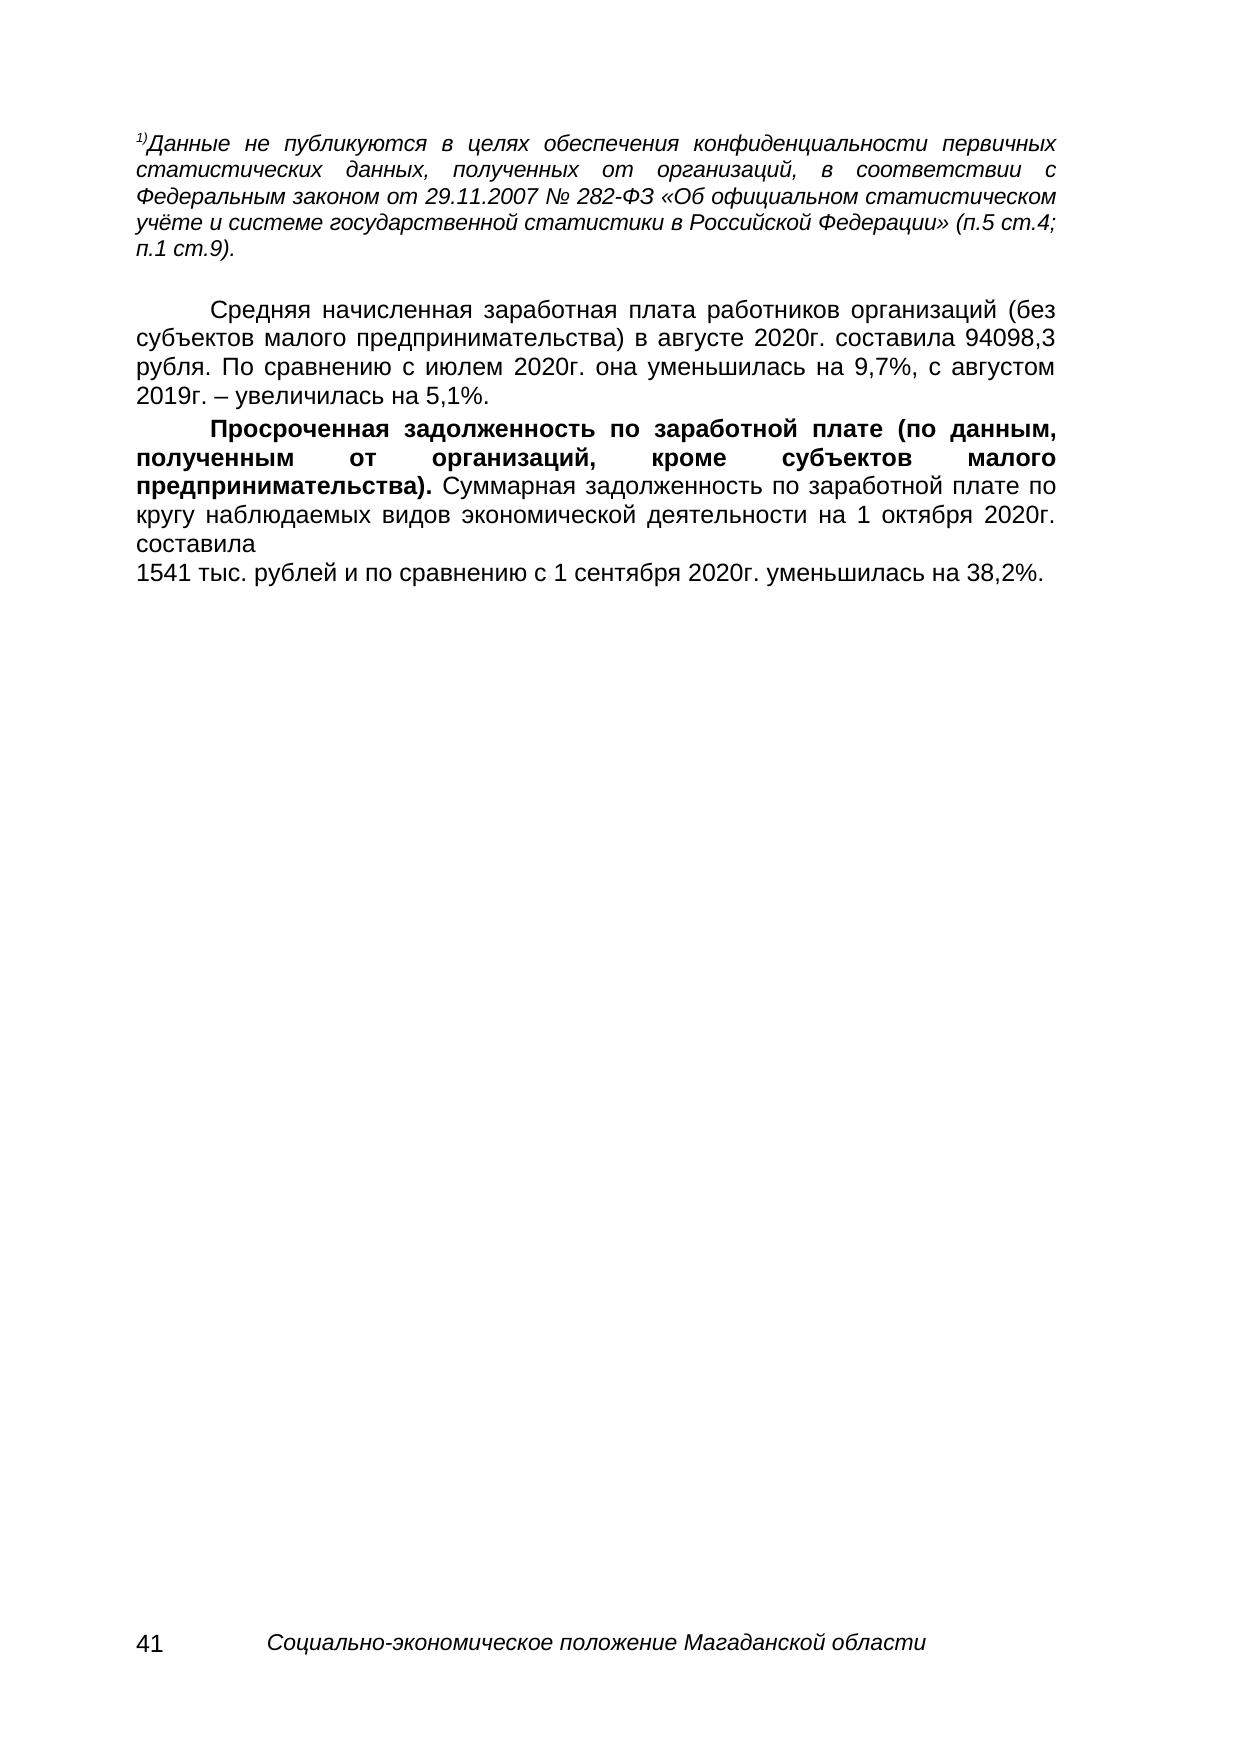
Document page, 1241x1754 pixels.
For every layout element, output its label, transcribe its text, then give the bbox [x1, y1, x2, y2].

list 1)Данные не публикуются в целях обеспечения конфиденциальности первичных статистических данных, полученных от организаций, в соответствии с Федеральным законом от 29.11.2007 № 282-ФЗ «Об официальном статистическом учёте и системе государственной статистики в Российской Федерации» (п.5 ст.4; п.1 ст.9). [136, 130, 1057, 262]
text Просроченная задолженность по заработной плате (по данным, полученным от организаций, кроме субъектов малого предпринимательства). Суммарная задолженность по заработной плате по кругу наблюдаемых видов экономической деятельности на 1 октября 2020г. составила 1541 тыс. рублей и по сравнению с 1 сентября 2020г. уменьшилась на 38,2%. [136, 414, 1057, 586]
text Средняя начисленная заработная плата работников организаций (без субъектов малого предпринимательства) в августе 2020г. составила 94098,3 рубля. По сравнению с июлем 2020г. она уменьшилась на 9,7%, с августом 2019г. – увеличилась на 5,1%. [136, 294, 1057, 409]
